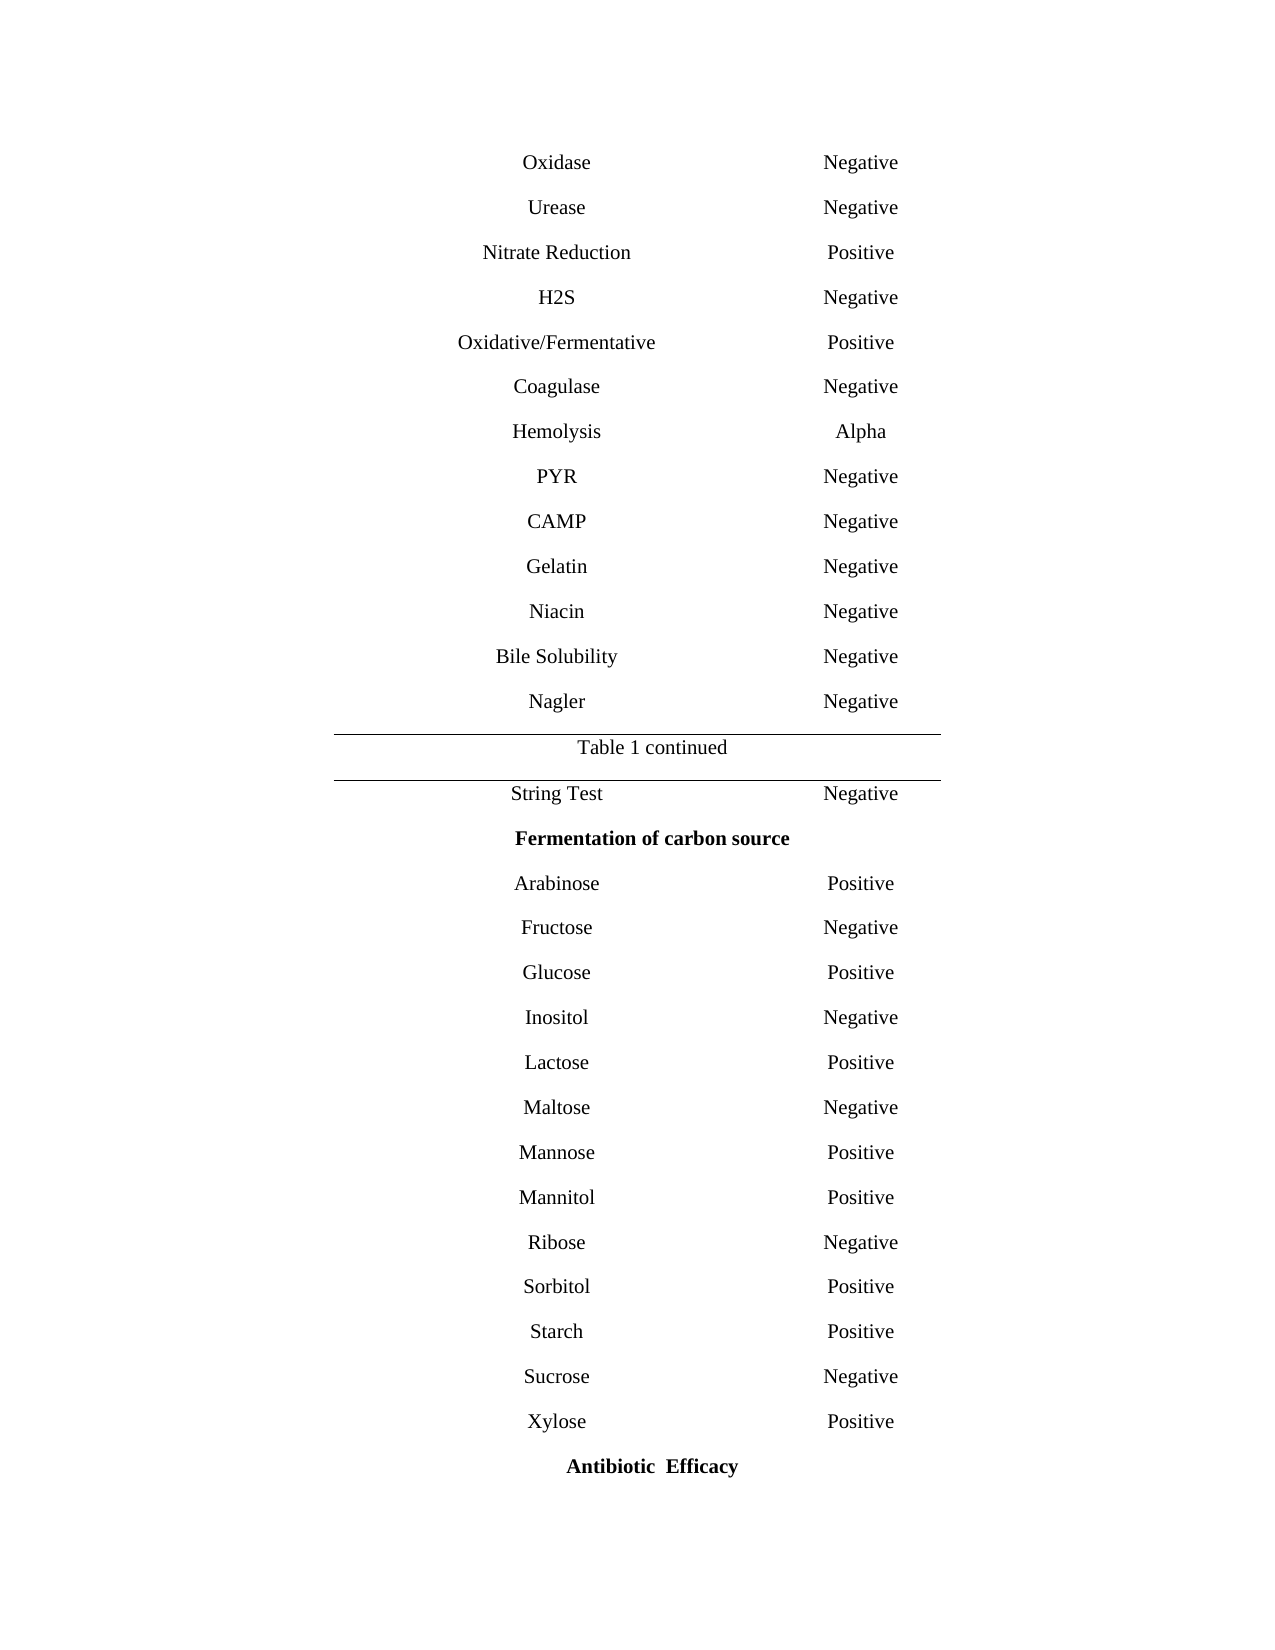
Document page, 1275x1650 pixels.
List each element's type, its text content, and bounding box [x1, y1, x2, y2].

table_cell Table 1 continued [334, 735, 941, 779]
table_cell Negative [750, 689, 941, 734]
table_cell Negative [750, 1095, 941, 1140]
table_cell Negative [750, 781, 941, 826]
table_cell Positive [750, 1275, 941, 1319]
table_cell Negative [750, 1005, 941, 1050]
table_cell Negative [750, 150, 941, 195]
table_cell Mannitol [334, 1185, 750, 1229]
table_cell CAMP [334, 509, 750, 554]
table_cell Glucose [334, 960, 750, 1005]
table_cell Sucrose [334, 1364, 750, 1409]
table_cell Urease [334, 195, 750, 240]
table_cell Negative [750, 285, 941, 329]
table_cell Positive [750, 330, 941, 374]
table_cell Oxidase [334, 150, 750, 195]
table_cell Xylose [334, 1409, 750, 1454]
table_cell Negative [750, 464, 941, 509]
table_cell Sorbitol [334, 1275, 750, 1319]
table_cell Bile Solubility [334, 644, 750, 689]
table_cell H2S [334, 285, 750, 329]
table_cell Negative [750, 195, 941, 240]
table_cell Maltose [334, 1095, 750, 1140]
table_cell Fermentation of carbon source [334, 826, 941, 870]
table_cell Mannose [334, 1140, 750, 1185]
table_cell Fructose [334, 915, 750, 960]
table_cell Negative [750, 915, 941, 960]
table_cell Negative [750, 509, 941, 554]
table_cell Negative [750, 554, 941, 599]
table_cell Starch [334, 1319, 750, 1364]
table_cell Arabinose [334, 870, 750, 915]
table_cell Gelatin [334, 554, 750, 599]
table_cell Positive [750, 1140, 941, 1185]
table_cell Coagulase [334, 375, 750, 419]
table_cell PYR [334, 464, 750, 509]
table_cell Antibiotic Efficacy [334, 1454, 941, 1499]
table_cell Positive [750, 1185, 941, 1229]
table_cell Negative [750, 599, 941, 644]
table_cell String Test [334, 781, 750, 826]
table_cell Nitrate Reduction [334, 240, 750, 285]
table_cell Inositol [334, 1005, 750, 1050]
table_cell Negative [750, 1230, 941, 1274]
table_cell Positive [750, 960, 941, 1005]
table_cell Lactose [334, 1050, 750, 1095]
table_cell Oxidative/Fermentative [334, 330, 750, 374]
table_cell Nagler [334, 689, 750, 734]
table_cell Positive [750, 870, 941, 915]
table_cell Alpha [750, 419, 941, 464]
table_cell Negative [750, 1364, 941, 1409]
table_cell Positive [750, 1050, 941, 1095]
table_cell Niacin [334, 599, 750, 644]
table_cell Positive [750, 1409, 941, 1454]
table_cell Positive [750, 240, 941, 285]
table_cell Hemolysis [334, 419, 750, 464]
table_cell Negative [750, 375, 941, 419]
table_cell Positive [750, 1319, 941, 1364]
table_cell Negative [750, 644, 941, 689]
table_cell Ribose [334, 1230, 750, 1274]
